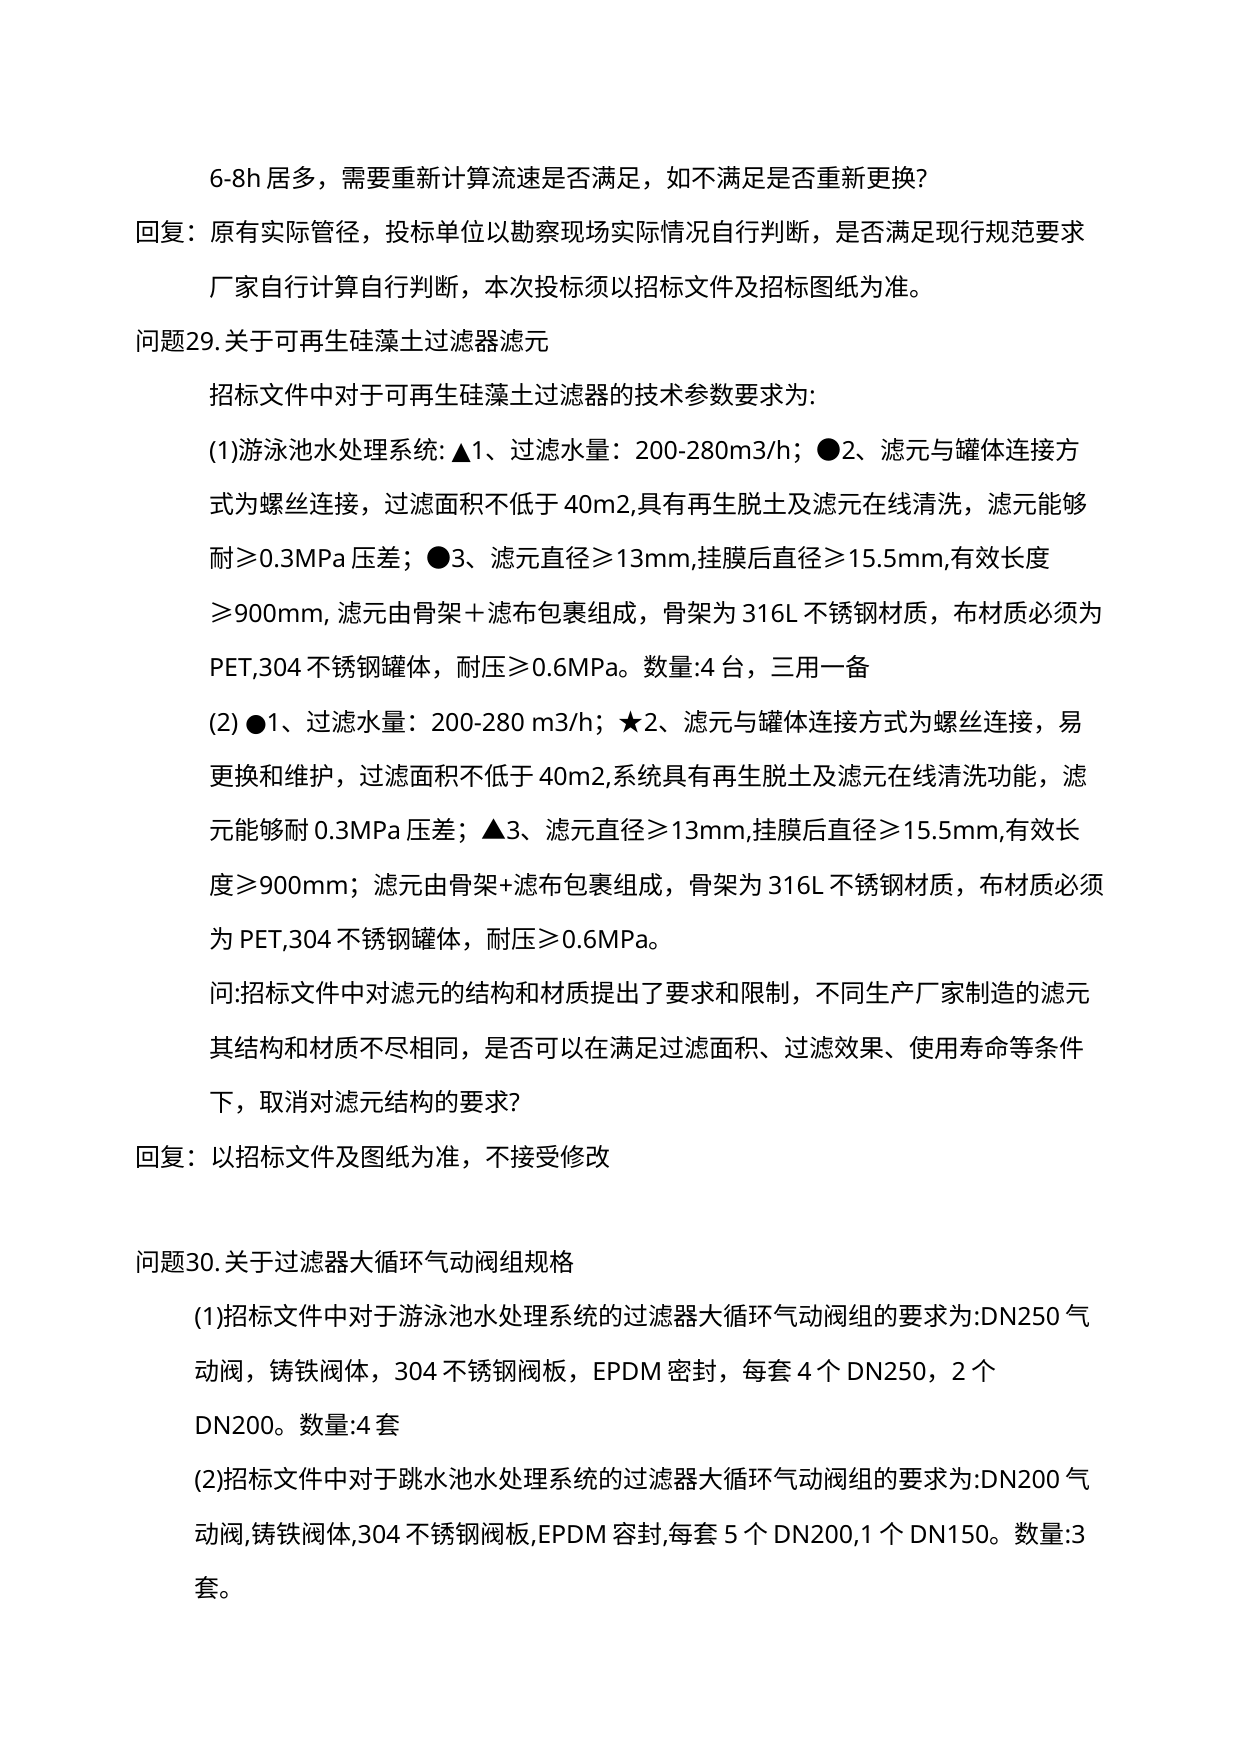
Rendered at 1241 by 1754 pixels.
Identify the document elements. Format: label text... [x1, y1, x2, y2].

text 回复：原有实际管径，投标单位以勘察现场实际情况自行判断，是否满足现行规范要求厂家自行计算自行判断，本次投标须以招标文件及招标图纸为准。 [135, 213, 1105, 303]
text (2) ●1、过滤水量：200-280 m3/h；★2、滤元与罐体连接方式为螺丝连接，易更换和维护，过滤面积不低于40m2,系统具有再生脱土及滤元在线清洗功能，滤元能够耐0.3MPa压差；▲3、滤元直径≥13mm,挂膜后直径≥15.5mm,有效长度≥900mm；滤元由骨架+滤布包裹组成，骨架为316L不锈钢材质，布材质必须为PET,304不锈钢罐体，耐压≥0.6MPa。 [209, 702, 1105, 956]
list 关于过滤器大循环气动阀组规格 [135, 1242, 1105, 1279]
text (1)游泳池水处理系统: ▲1、过滤水量：200-280m3/h；●2、滤元与罐体连接方式为螺丝连接，过滤面积不低于40m2,具有再生脱土及滤元在线清洗，滤元能够耐≥0.3MPa压差；●3、滤元直径≥13mm,挂膜后直径≥15.5mm,有效长度≥900mm, 滤元由骨架＋滤布包裹组成，骨架为316L不锈钢材质，布材质必须为PET,304不锈钢罐体，耐压≥0.6MPa。数量:4台，三用一备 [209, 430, 1105, 684]
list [135, 158, 1105, 194]
text 问:招标文件中对滤元的结构和材质提出了要求和限制，不同生产厂家制造的滤元其结构和材质不尽相同，是否可以在满足过滤面积、过滤效果、使用寿命等条件下，取消对滤元结构的要求? [209, 974, 1105, 1119]
text 招标文件中对于可再生硅藻土过滤器的技术参数要求为: [209, 376, 1105, 412]
list 关于可再生硅藻土过滤器滤元 [135, 321, 1105, 358]
text (2)招标文件中对于跳水池水处理系统的过滤器大循环气动阀组的要求为:DN200气动阀,铸铁阀体,304不锈钢阀板,EPDM容封,每套5个DN200,1个DN150。数量:3套。 [194, 1460, 1105, 1605]
text 回复：以招标文件及图纸为准，不接受修改 [135, 1137, 1105, 1173]
text (1)招标文件中对于游泳池水处理系统的过滤器大循环气动阀组的要求为:DN250气动阀，铸铁阀体，304不锈钢阀板，EPDM密封，每套4个DN250，2个DN200。数量:4套 [194, 1297, 1105, 1442]
